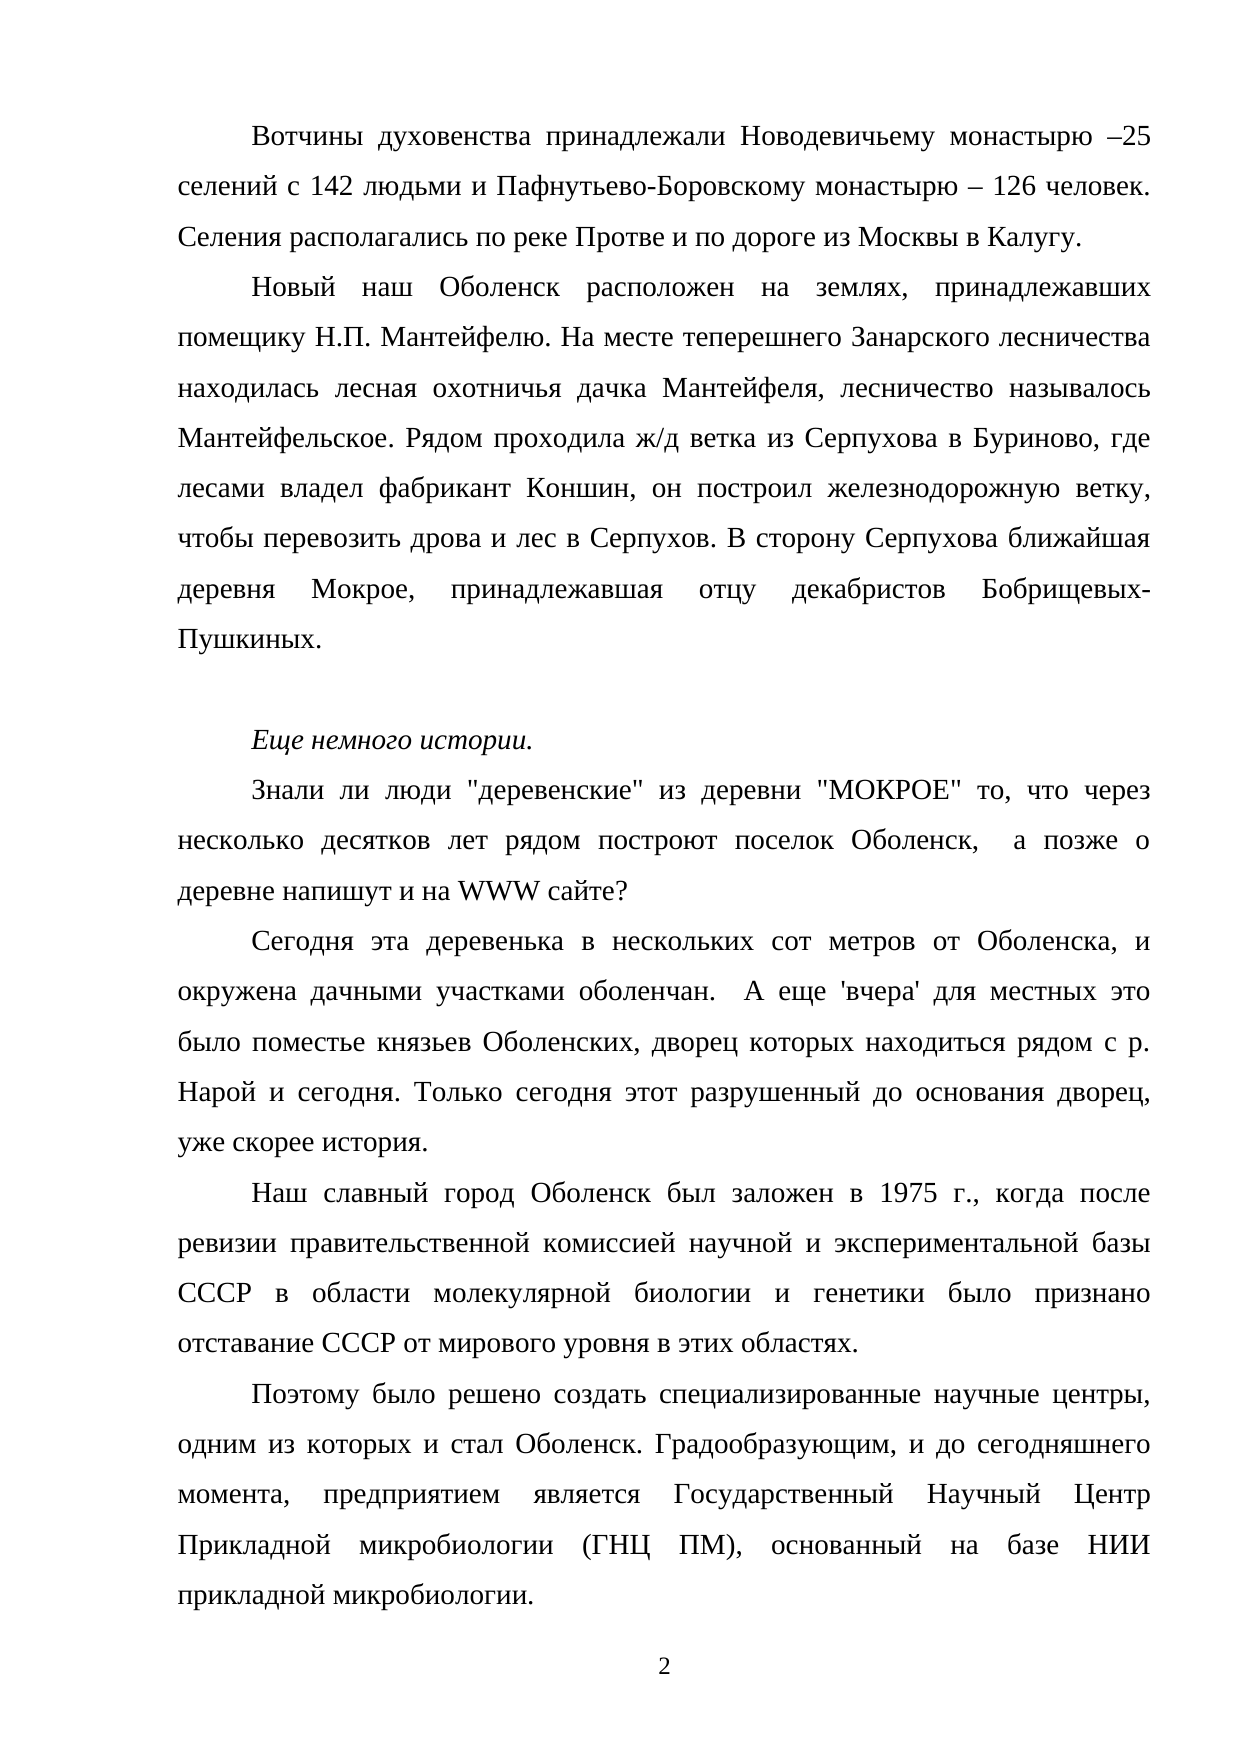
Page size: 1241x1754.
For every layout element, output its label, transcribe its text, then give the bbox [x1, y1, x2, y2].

text Вотчины духовенства принадлежали Новодевичьему монастырю –25 селений с 142 людьми и Пафнутьево-Боровскому монастырю – 126 человек. Селения располагались по реке Протве и по дороге из Москвы в Калугу. [177, 118, 1152, 252]
text Поэтому было решено создать специализированные научные центры, одним из которых и стал Оболенск. Градообразующим, и до сегодняшнего момента, предприятием является Государственный Научный Центр Прикладной микробиологии (ГНЦ ПМ), основанный на базе НИИ прикладной микробиологии. [177, 1376, 1152, 1611]
text Еще немного истории. [177, 722, 1152, 755]
text Новый наш Оболенск расположен на землях, принадлежавших помещику Н.П. Мантейфелю. На месте теперешнего Занарского лесничества находилась лесная охотничья дачка Мантейфеля, лесничество называлось Мантейфельское. Рядом проходила ж/д ветка из Серпухова в Буриново, где лесами владел фабрикант Коншин, он построил железнодорожную ветку, чтобы перевозить дрова и лес в Серпухов. В сторону Серпухова ближайшая деревня Мокрое, принадлежавшая отцу декабристов Бобрищевых-Пушкиных. [177, 269, 1152, 655]
text Знали ли люди "деревенские" из деревни "МОКРОЕ" то, что через несколько десятков лет рядом построют поселок Оболенск, а позже о деревне напишут и на WWW сайте? [177, 772, 1152, 906]
text Наш славный город Оболенск был заложен в ., когда после ревизии правительственной комиссией научной и экспериментальной базы СССР в области молекулярной биологии и генетики было признано отставание СССР от мирового уровня в этих областях. [177, 1175, 1152, 1359]
text Сегодня эта деревенька в нескольких сот метров от Оболенска, и окружена дачными участками оболенчан. А еще 'вчера' для местных это было поместье князьев Оболенских, дворец которых находиться рядом с р. Нарой и сегодня. Только сегодня этот разрушенный до основания дворец, уже скорее история. [177, 923, 1152, 1158]
